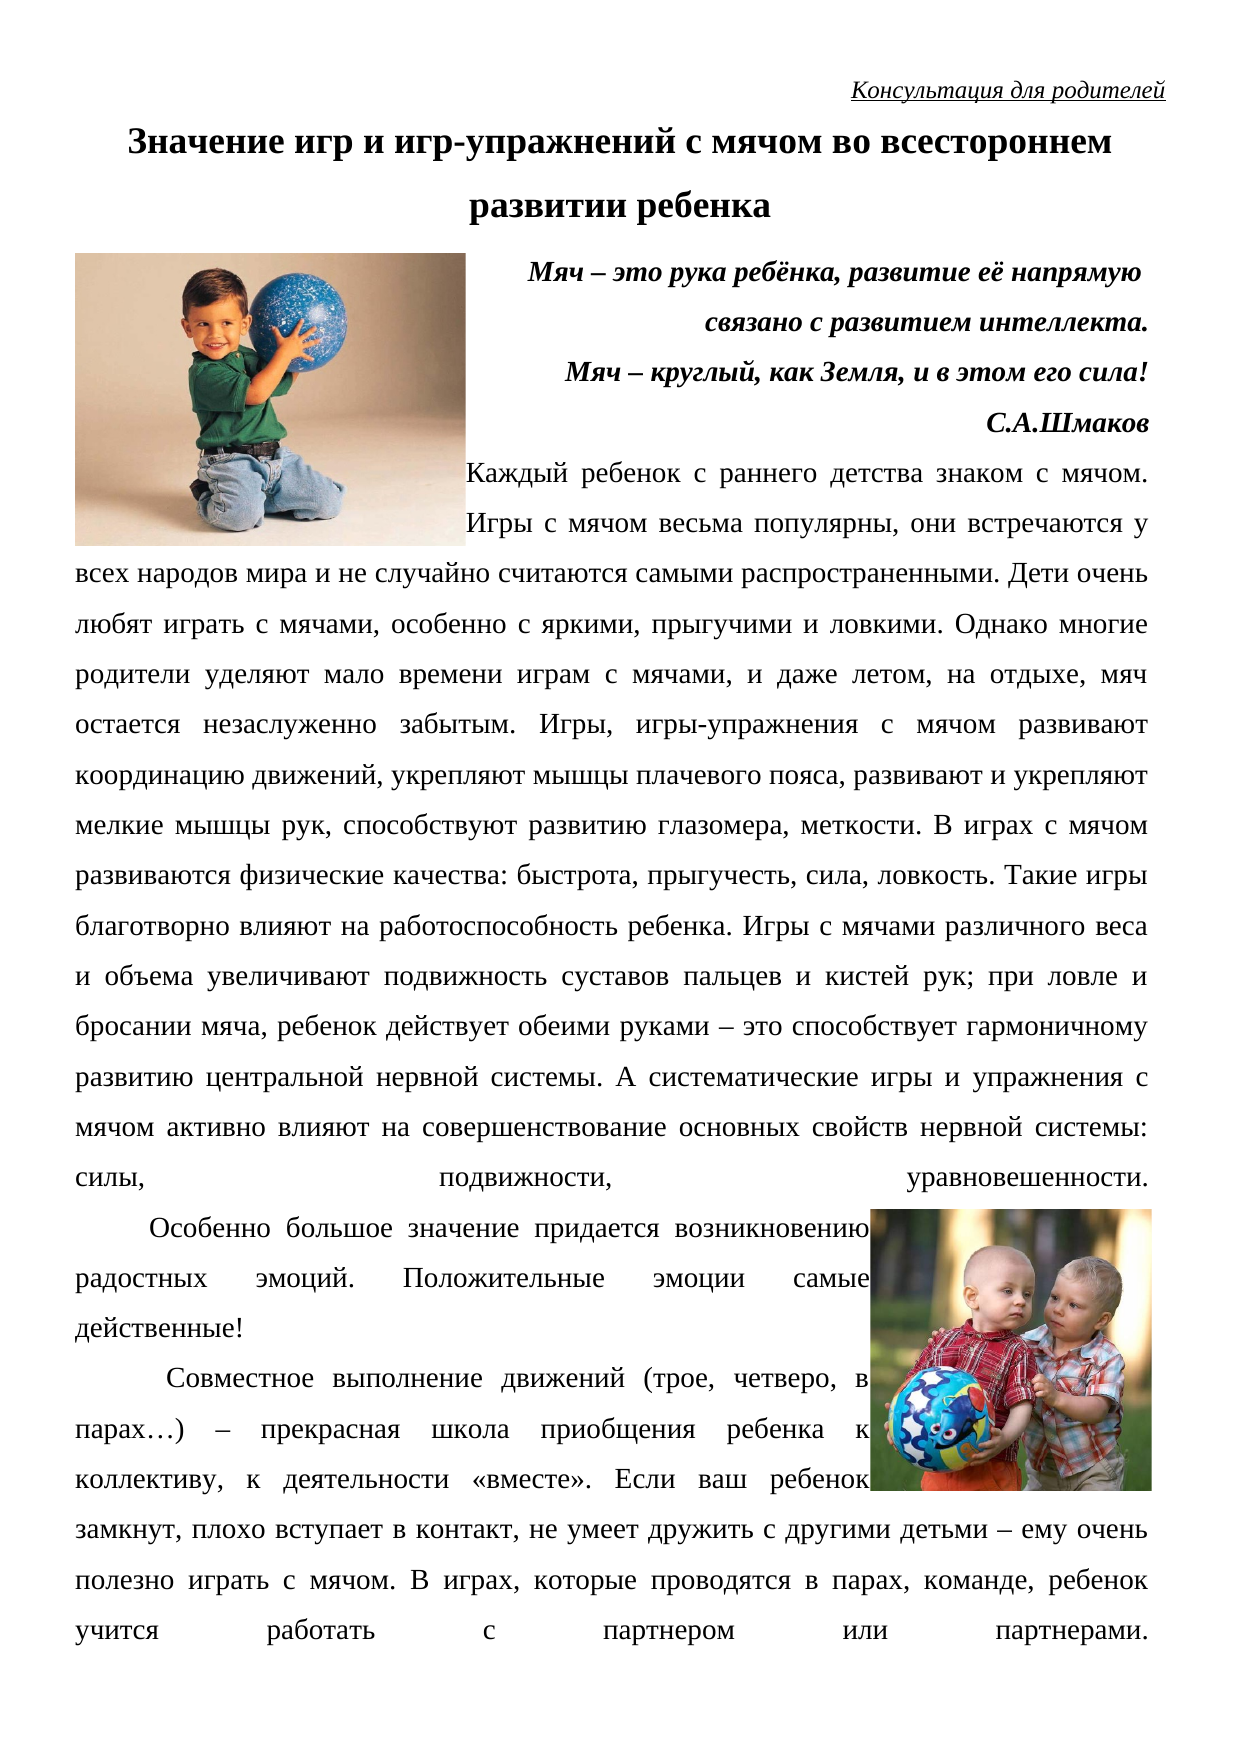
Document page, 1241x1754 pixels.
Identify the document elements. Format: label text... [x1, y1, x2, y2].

text Консультация для родителей [75, 75, 1165, 104]
picture [870, 1209, 1152, 1491]
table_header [73, 248, 1152, 1652]
picture [75, 253, 466, 546]
text Значение игр и игр-упражнений с мячом во всестороннем развитии ребенка [75, 118, 1165, 226]
